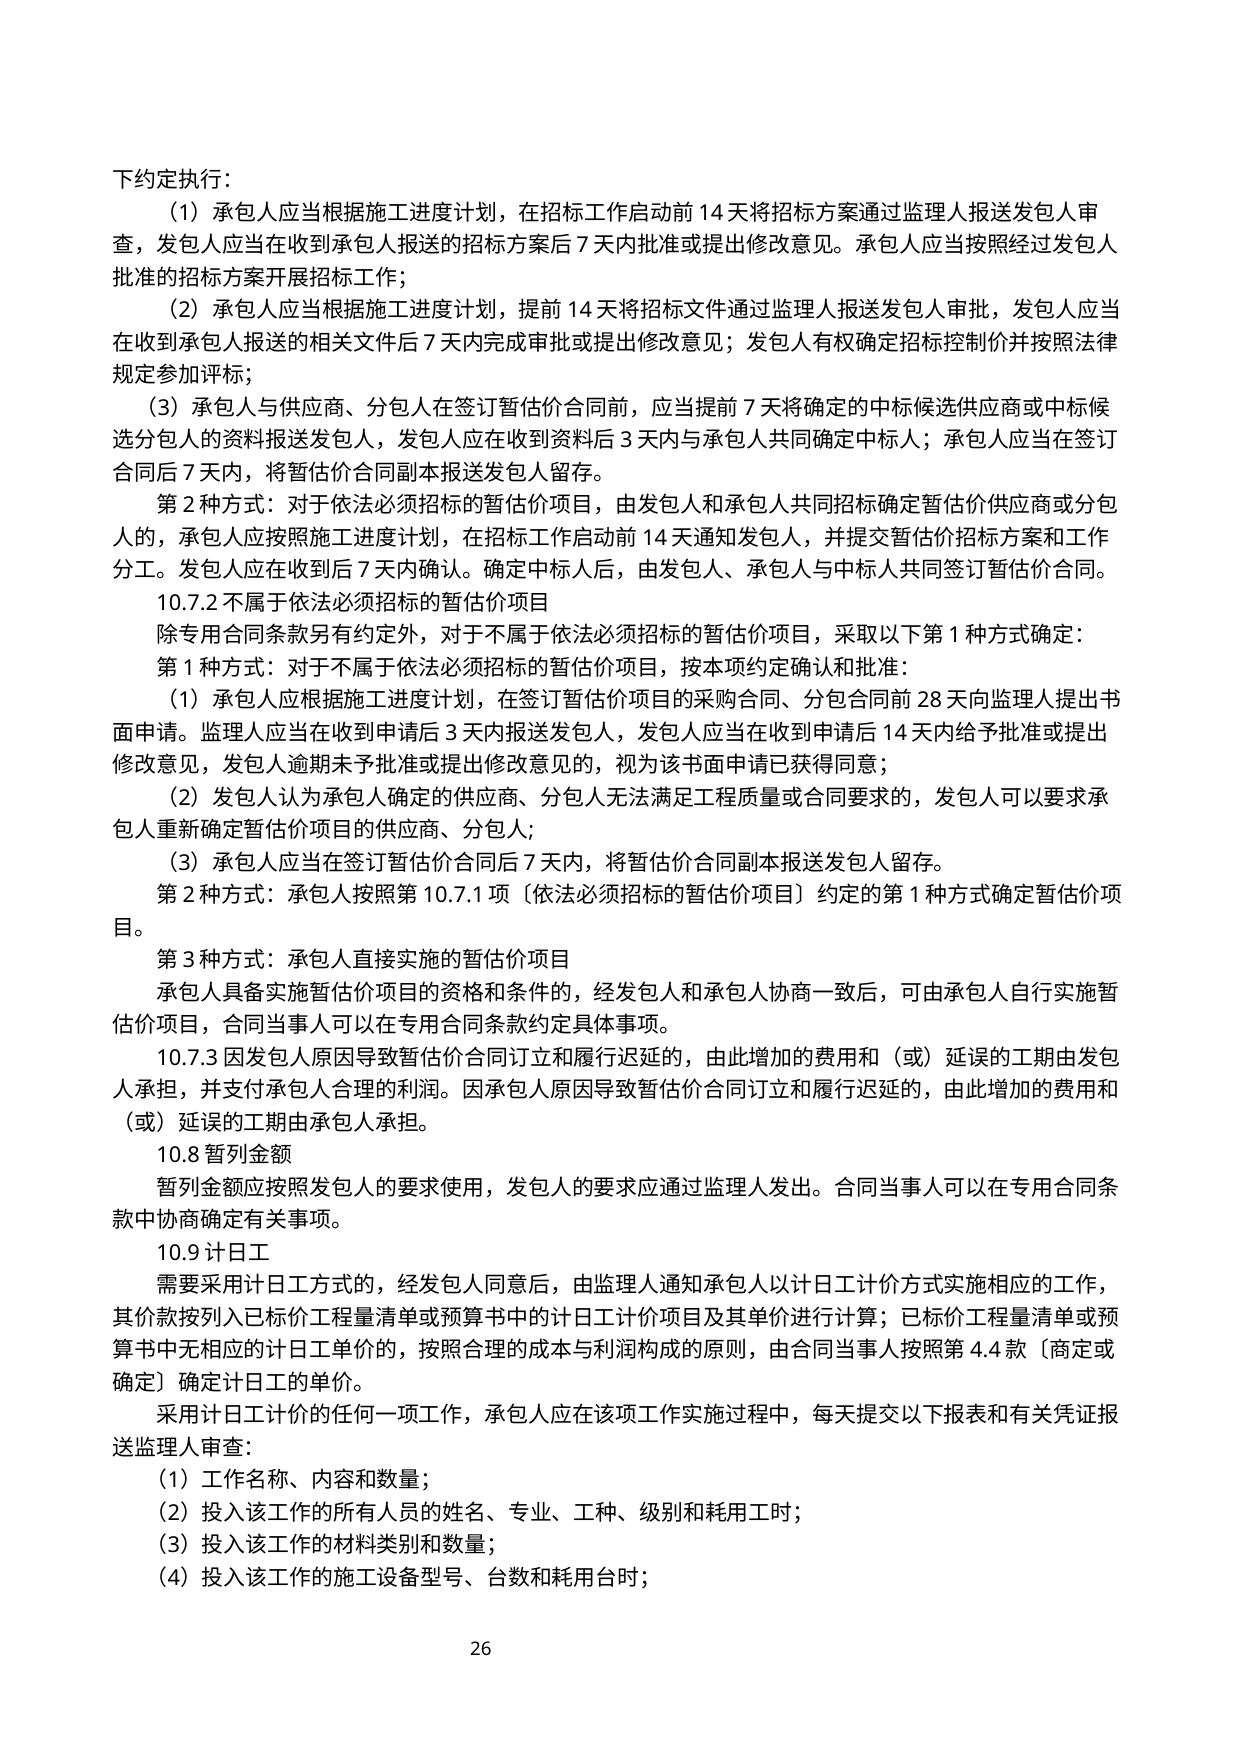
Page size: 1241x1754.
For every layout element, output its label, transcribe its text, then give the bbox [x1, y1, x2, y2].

subtitle 10.8暂列金额 [112, 1137, 1128, 1169]
text 第1种方式：对于不属于依法必须招标的暂估价项目，按本项约定确认和批准： [112, 649, 1128, 682]
text （2）发包人认为承包人确定的供应商、分包人无法满足工程质量或合同要求的，发包人可以要求承包人重新确定暂估价项目的供应商、分包人; [112, 779, 1128, 844]
text 暂列金额应按照发包人的要求使用，发包人的要求应通过监理人发出。合同当事人可以在专用合同条款中协商确定有关事项。 [112, 1169, 1128, 1234]
text 除专用合同条款另有约定外，对于不属于依法必须招标的暂估价项目，采取以下第1种方式确定： [112, 617, 1128, 649]
text 第2种方式：承包人按照第10.7.1项〔依法必须招标的暂估价项目〕约定的第1种方式确定暂估价项目。 [112, 877, 1128, 942]
subtitle 10.9计日工 [112, 1234, 1128, 1267]
text 10.7.3 因发包人原因导致暂估价合同订立和履行迟延的，由此增加的费用和（或）延误的工期由发包人承担，并支付承包人合理的利润。因承包人原因导致暂估价合同订立和履行迟延的，由此增加的费用和（或）延误的工期由承包人承担。 [112, 1039, 1128, 1137]
text 承包人具备实施暂估价项目的资格和条件的，经发包人和承包人协商一致后，可由承包人自行实施暂估价项目，合同当事人可以在专用合同条款约定具体事项。 [112, 974, 1128, 1039]
text （4）投入该工作的施工设备型号、台数和耗用台时； [112, 1559, 1128, 1592]
text （2）投入该工作的所有人员的姓名、专业、工种、级别和耗用工时； [112, 1494, 1128, 1527]
text 第2种方式：对于依法必须招标的暂估价项目，由发包人和承包人共同招标确定暂估价供应商或分包人的，承包人应按照施工进度计划，在招标工作启动前14天通知发包人，并提交暂估价招标方案和工作分工。发包人应在收到后7天内确认。确定中标人后，由发包人、承包人与中标人共同签订暂估价合同。 [112, 487, 1128, 584]
text 10.7.2不属于依法必须招标的暂估价项目 [112, 584, 1128, 617]
text （3）承包人与供应商、分包人在签订暂估价合同前，应当提前7天将确定的中标候选供应商或中标候选分包人的资料报送发包人，发包人应在收到资料后3天内与承包人共同确定中标人；承包人应当在签订合同后7天内，将暂估价合同副本报送发包人留存。 [112, 389, 1128, 487]
text 第3种方式：承包人直接实施的暂估价项目 [112, 942, 1128, 974]
text （2）承包人应当根据施工进度计划，提前14天将招标文件通过监理人报送发包人审批，发包人应当在收到承包人报送的相关文件后7天内完成审批或提出修改意见；发包人有权确定招标控制价并按照法律规定参加评标； [112, 292, 1128, 389]
text （3）承包人应当在签订暂估价合同后7天内，将暂估价合同副本报送发包人留存。 [112, 844, 1128, 877]
text （3）投入该工作的材料类别和数量； [112, 1527, 1128, 1559]
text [112, 162, 1128, 194]
text 采用计日工计价的任何一项工作，承包人应在该项工作实施过程中，每天提交以下报表和有关凭证报送监理人审查： [112, 1397, 1128, 1462]
text （1）承包人应当根据施工进度计划，在招标工作启动前14天将招标方案通过监理人报送发包人审查，发包人应当在收到承包人报送的招标方案后7天内批准或提出修改意见。承包人应当按照经过发包人批准的招标方案开展招标工作； [112, 194, 1128, 292]
text 需要采用计日工方式的，经发包人同意后，由监理人通知承包人以计日工计价方式实施相应的工作，其价款按列入已标价工程量清单或预算书中的计日工计价项目及其单价进行计算；已标价工程量清单或预算书中无相应的计日工单价的，按照合理的成本与利润构成的原则，由合同当事人按照第4.4款〔商定或确定〕确定计日工的单价。 [112, 1267, 1128, 1397]
text （1）工作名称、内容和数量； [112, 1462, 1128, 1494]
text （1）承包人应根据施工进度计划，在签订暂估价项目的采购合同、分包合同前28天向监理人提出书面申请。监理人应当在收到申请后3天内报送发包人，发包人应当在收到申请后14天内给予批准或提出修改意见，发包人逾期未予批准或提出修改意见的，视为该书面申请已获得同意； [112, 682, 1128, 779]
